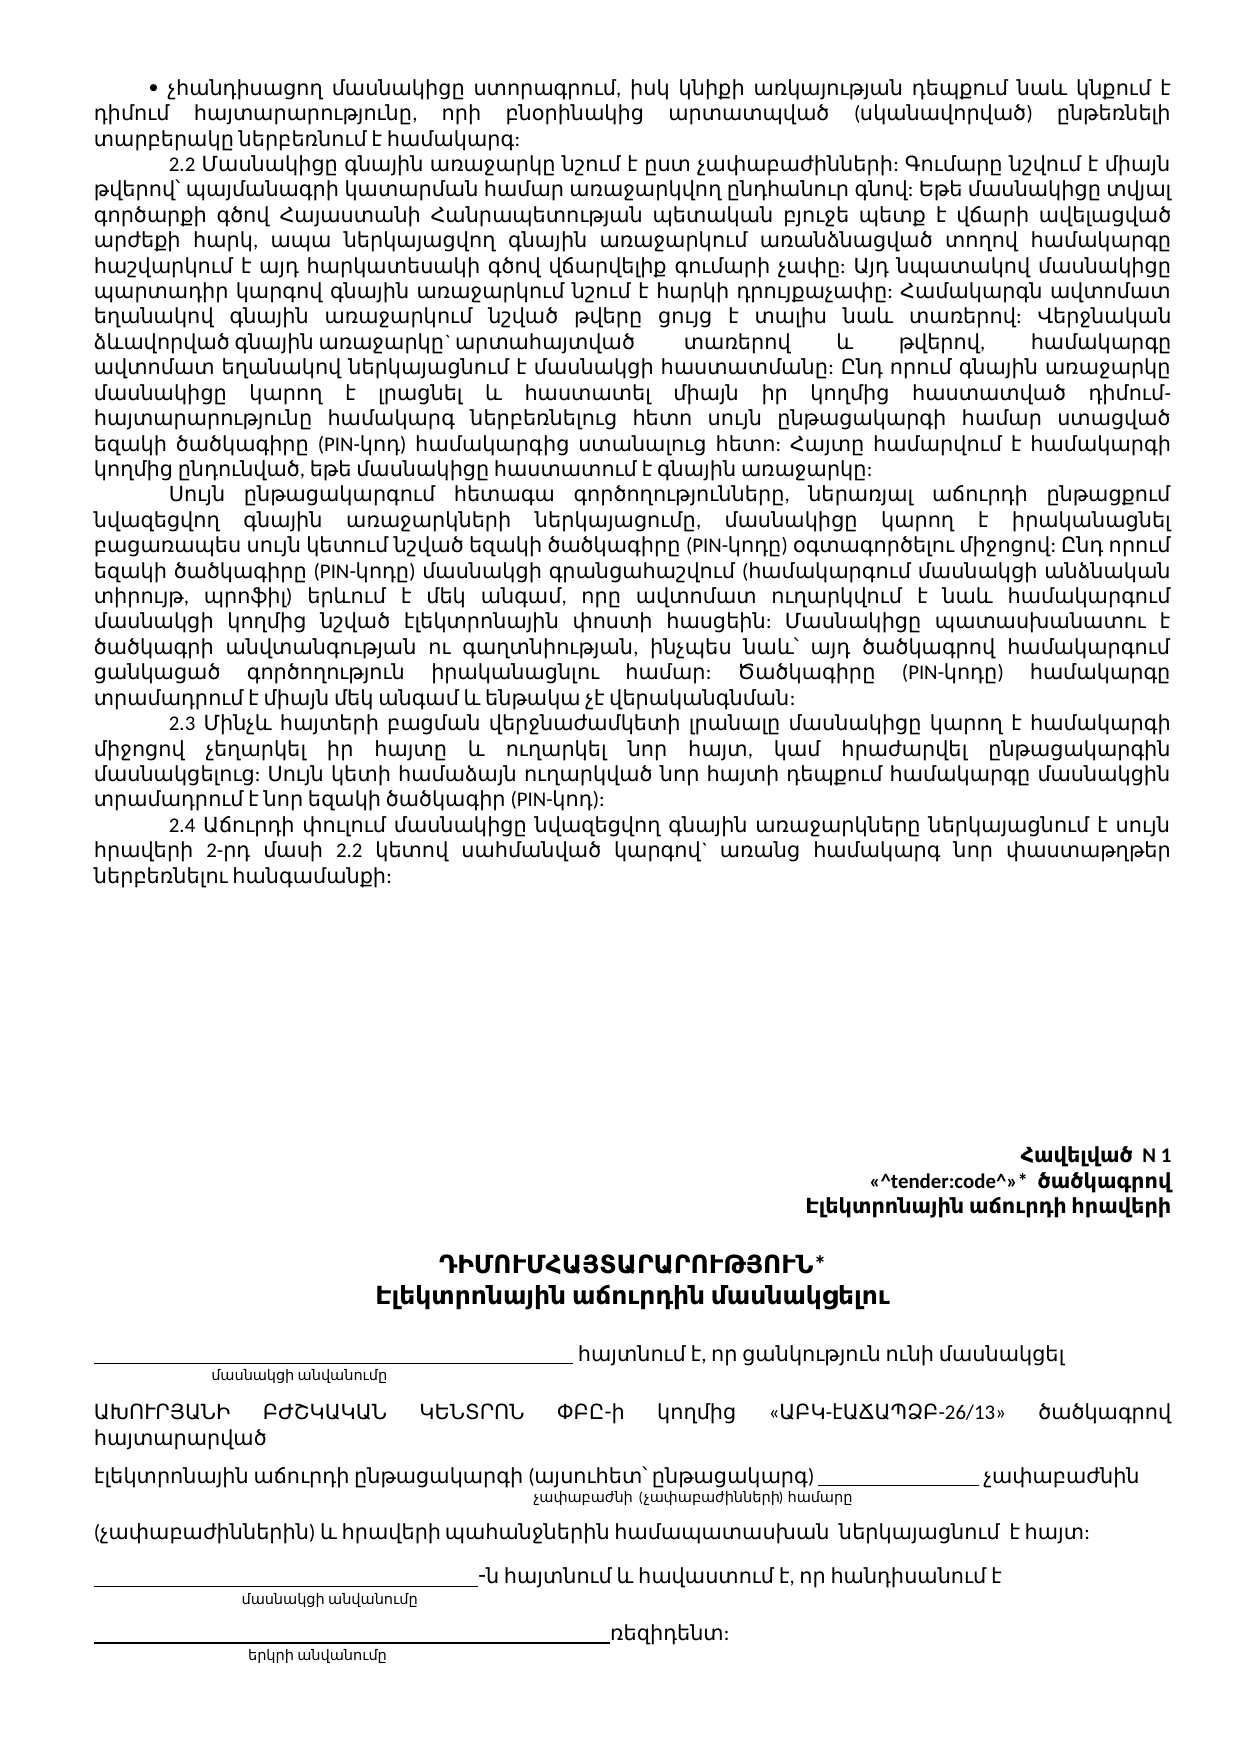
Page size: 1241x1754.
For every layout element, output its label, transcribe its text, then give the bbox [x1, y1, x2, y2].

text ռեզիդենտ: [94, 1621, 1171, 1646]
text ԱԽՈՒՐՅԱՆԻ ԲԺՇԿԱԿԱՆ ԿԵՆՏՐՈՆ ՓԲԸ-ի կողմից «ԱԲԿ-էԱՃԱՊՁԲ-26/13» ծածկագրով հայտարարված [94, 1397, 1171, 1450]
text -ն հայտնում և հավաստում է, որ հանդիսանում է [94, 1559, 1171, 1590]
text «^tender:code^»* ծածկագրով [94, 1168, 1171, 1193]
text երկրի անվանումը [94, 1646, 1171, 1677]
text չափաբաժնի (չափաբաժինների) համարը [94, 1488, 1171, 1519]
list չհանդիսացող մասնակիցը ստորագրում, իսկ կնիքի առկայության դեպքում նաև կնքում է դիմում հայտարարությունը, որի բնօրինակից արտատպված (սկանավորված) ընթեռնելի տարբերակը ներբեռնում է համակարգ: [94, 75, 1171, 151]
subtitle Էլեկտրոնային աճուրդին մասնակցելու [94, 1280, 1171, 1310]
text 2.2 Մասնակիցը գնային առաջարկը նշում է ըստ չափաբաժինների: Գումարը նշվում է միայն թվերով՝ պայմանագրի կատարման համար առաջարկվող ընդհանուր գնով: Եթե մասնակիցը տվյալ գործարքի գծով Հայաստանի Հանրապետության պետական բյուջե պետք է վճարի ավելացված արժեքի հարկ, ապա ներկայացվող գնային առաջարկում առանձնացված տողով համակարգը հաշվարկում է այդ հարկատեսակի գծով վճարվելիք գումարի չափը: Այդ նպատակով մասնակիցը պարտադիր կարգով գնային առաջարկում նշում է հարկի դրույքաչափը: Համակարգն ավտոմատ եղանակով գնային առաջարկում նշված թվերը ցույց է տալիս նաև տառերով: Վերջնական ձևավորված գնային առաջարկը` արտահայտված տառերով և թվերով, համակարգը ավտոմատ եղանակով ներկայացնում է մասնակցի հաստատմանը: Ընդ որում գնային առաջարկը մասնակիցը կարող է լրացնել և հաստատել միայն իր կողմից հաստատված դիմում-հայտարարությունը համակարգ ներբեռնելուց հետո սույն ընթացակարգի համար ստացված եզակի ծածկագիրը (PIN-կոդ) համակարգից ստանալուց հետո: Հայտը համարվում է համակարգի կողմից ընդունված, եթե մասնակիցը հաստատում է գնային առաջարկը: [94, 151, 1171, 482]
text 2.4 Աճուրդի փուլում մասնակիցը նվազեցվող գնային առաջարկները ներկայացնում է սույն հրավերի 2-րդ մասի 2.2 կետով սահմանված կարգով` առանց համակարգ նոր փաստաթղթեր ներբեռնելու հանգամանքի: [94, 812, 1171, 888]
text հայտնում է, որ ցանկություն ունի մասնակցել [94, 1341, 1171, 1366]
text 2.3 Մինչև հայտերի բացման վերջնաժամկետի լրանալը մասնակիցը կարող է համակարգի միջոցով չեղարկել իր հայտը և ուղարկել նոր հայտ, կամ հրաժարվել ընթացակարգին մասնակցելուց: Սույն կետի համաձայն ուղարկված նոր հայտի դեպքում համակարգը մասնակցին տրամադրում է նոր եզակի ծածկագիր (PIN-կոդ): [94, 710, 1171, 812]
text մասնակցի անվանումը [94, 1590, 1171, 1621]
text (չափաբաժիններին) և հրավերի պահանջներին համապատասխան ներկայացնում է հայտ: [94, 1519, 1171, 1544]
text Էլեկտրոնային աճուրդի հրավերի [94, 1193, 1171, 1219]
text էլեկտրոնային աճուրդի ընթացակարգի (այսուհետ՝ ընթացակարգ) չափաբաժնին [94, 1463, 1171, 1488]
text ԴԻՄՈՒՄՀԱՅՏԱՐԱՐՈՒԹՅՈՒՆ* [94, 1249, 1171, 1280]
text Հավելված N 1 [94, 1142, 1171, 1168]
text մասնակցի անվանումը [94, 1366, 1171, 1397]
text Սույն ընթացակարգում հետագա գործողությունները, ներառյալ աճուրդի ընթացքում նվազեցվող գնային առաջարկների ներկայացումը, մասնակիցը կարող է իրականացնել բացառապես սույն կետում նշված եզակի ծածկագիրը (PIN-կոդը) օգտագործելու միջոցով: Ընդ որում եզակի ծածկագիրը (PIN-կոդը) մասնակցի գրանցահաշվում (համակարգում մասնակցի անձնական տիրույթ, պրոֆիլ) երևում է մեկ անգամ, որը ավտոմատ ուղարկվում է նաև համակարգում մասնակցի կողմից նշված էլեկտրոնային փոստի հասցեին: Մասնակիցը պատասխանատու է ծածկագրի անվտանգության ու գաղտնիության, ինչպես նաև՝ այդ ծածկագրով համակարգում ցանկացած գործողություն իրականացնլու համար: Ծածկագիրը (PIN-կոդը) համակարգը տրամադրում է միայն մեկ անգամ և ենթակա չէ վերականգնման: [94, 482, 1171, 710]
